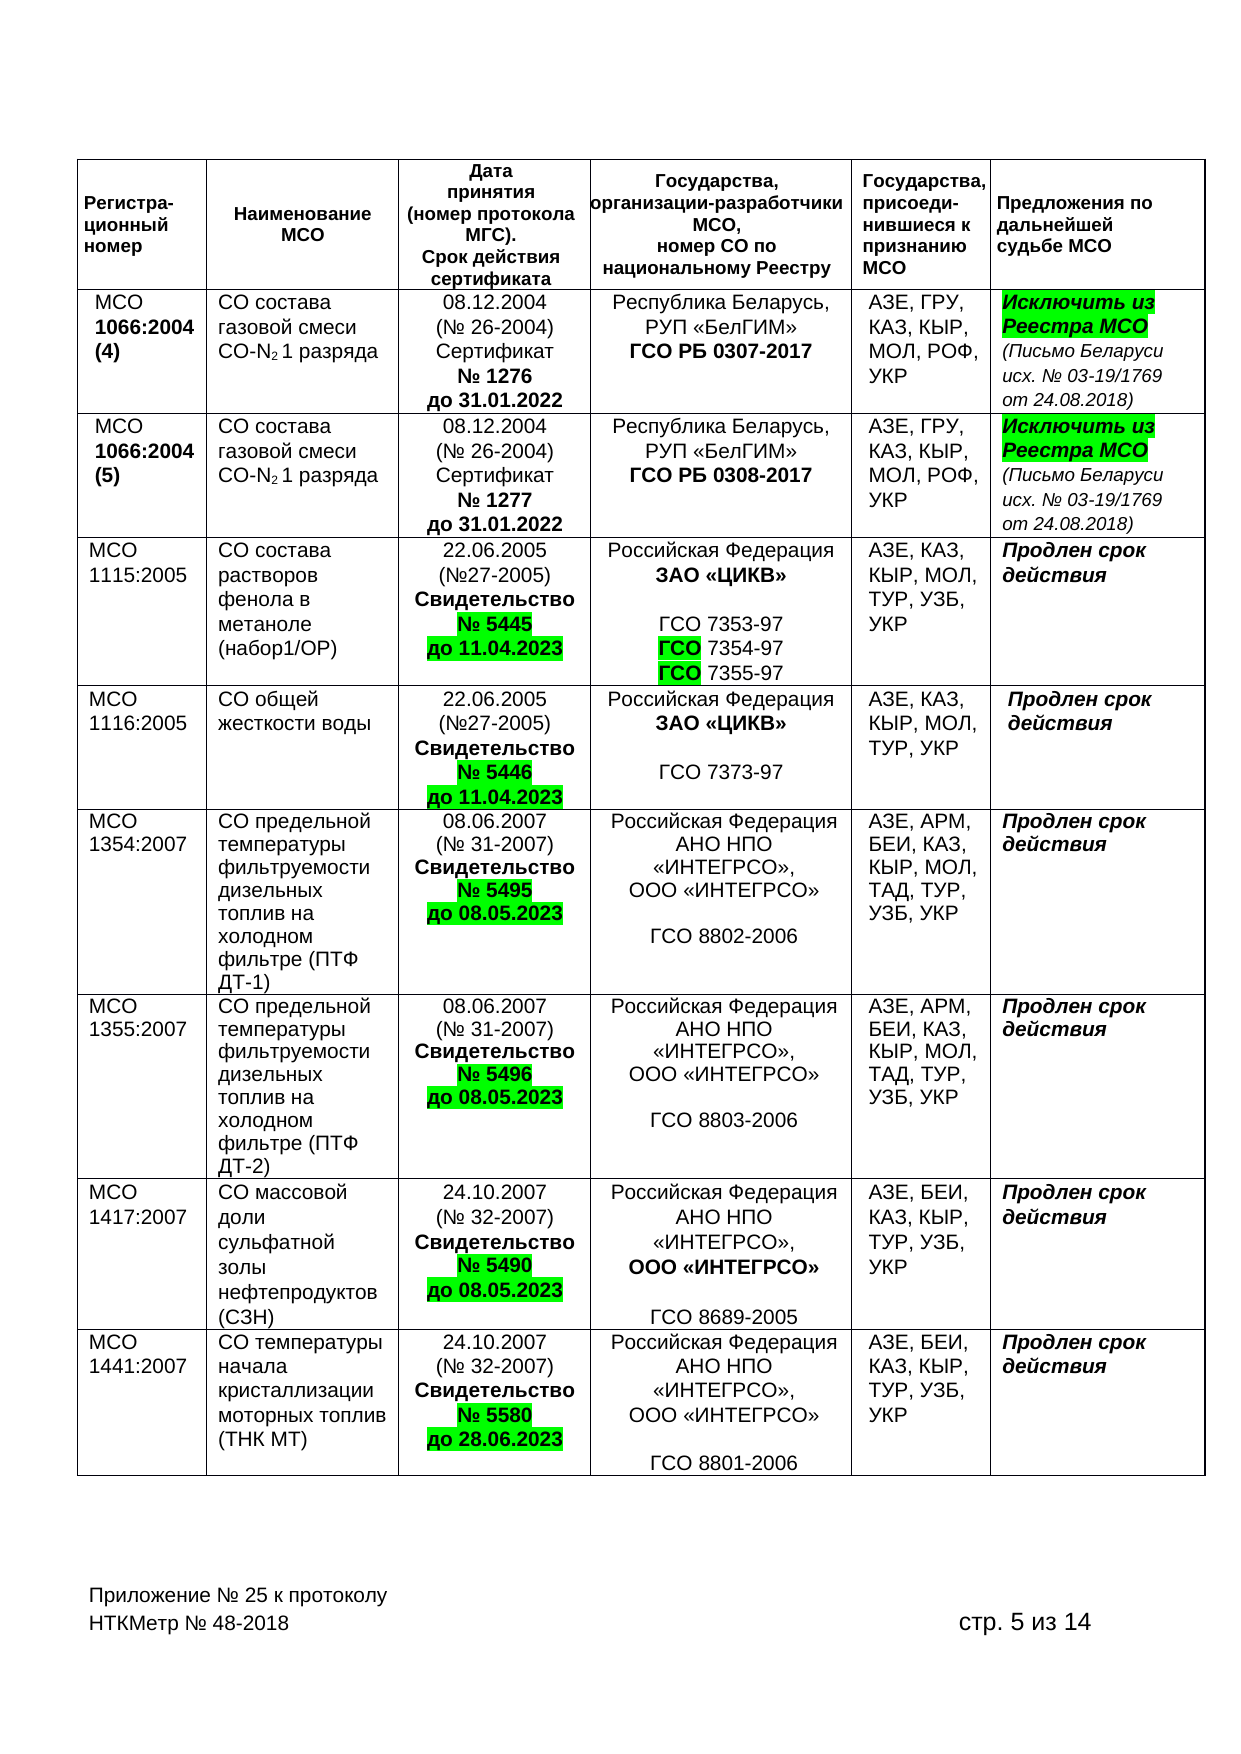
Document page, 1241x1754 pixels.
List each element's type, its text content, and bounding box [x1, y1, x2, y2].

table_cell СО предельной температуры фильтруемости дизельных топлив на холодном фильтре (ПТФ ДТ-2) [207, 995, 398, 1178]
table_cell 08.06.2007 (№ 31-2007) Свидетельство № 5495 до 08.05.2023 [399, 810, 590, 994]
table_cell МСО 1066:2004 (4) [78, 290, 206, 413]
table_cell МСО 1441:2007 [78, 1330, 206, 1475]
table_cell 24.10.2007 (№ 32-2007) Свидетельство № 5580 до 28.06.2023 [399, 1330, 590, 1475]
table_cell МСО 1066:2004 (5) [78, 414, 206, 537]
table_cell МСО 1417:2007 [78, 1179, 206, 1329]
table_cell 08.12.2004 (№ 26-2004) Сертификат № 1276 до 31.01.2022 [399, 290, 590, 413]
table_cell АЗЕ, КАЗ, КЫР, МОЛ, ТУР, УКР [852, 686, 990, 809]
table_cell Республика Беларусь, РУП «БелГИМ» ГСО РБ 0308-2017 [591, 414, 851, 537]
table_cell Российская Федерация ЗАО «ЦИКВ» ГСО 7353-97 ГСО 7354-97 ГСО 7355-97 [591, 538, 851, 685]
table_cell СО массовой доли сульфатной золы нефтепродуктов (СЗН) [207, 1179, 398, 1329]
table_cell Российская Федерация ЗАО «ЦИКВ» ГСО 7373-97 [591, 686, 851, 809]
table_cell Продлен срок действия [991, 1330, 1204, 1475]
table_cell СО общей жесткости воды [207, 686, 398, 809]
table_cell СО состава газовой смеси CO-N2 1 разряда [207, 290, 398, 413]
table_header Государства, присоеди-нившиеся к признанию МСО [852, 160, 990, 289]
table_header Регистра-ционный номер [78, 160, 206, 289]
table_cell СО состава растворов фенола в метаноле (набор1/ОР) [207, 538, 398, 685]
table_header Предложения по дальнейшей судьбе МСО [991, 160, 1204, 289]
table_cell СО предельной температуры фильтруемости дизельных топлив на холодном фильтре (ПТФ ДТ-1) [207, 810, 398, 994]
table_cell Исключить из Реестра МСО (Письмо Беларуси исх. № 03-19/1769 от 24.08.2018) [991, 414, 1204, 537]
table_header Дата принятия (номер протокола МГС). Срок действия сертификата [399, 160, 590, 289]
table_cell Российская Федерация АНО НПО «ИНТЕГРСО», ООО «ИНТЕГРСО» ГСО 8802-2006 [591, 810, 851, 994]
table_cell АЗЕ, КАЗ, КЫР, МОЛ, ТУР, УЗБ, УКР [852, 538, 990, 685]
table_cell 24.10.2007 (№ 32-2007) Свидетельство № 5490 до 08.05.2023 [399, 1179, 590, 1329]
table_cell 08.06.2007 (№ 31-2007) Свидетельство № 5496 до 08.05.2023 [399, 995, 590, 1178]
table_cell АЗЕ, БЕИ, КАЗ, КЫР, ТУР, УЗБ, УКР [852, 1330, 990, 1475]
table_cell 22.06.2005 (№27-2005) Свидетельство № 5446 до 11.04.2023 [399, 686, 590, 809]
table_cell 08.12.2004 (№ 26-2004) Сертификат № 1277 до 31.01.2022 [399, 414, 590, 537]
table_cell МСО 1116:2005 [78, 686, 206, 809]
table_header Государства, организации-разработчики МСО, номер СО по национальному Реестру [591, 160, 851, 289]
table_cell 22.06.2005 (№27-2005) Свидетельство № 5445 до 11.04.2023 [399, 538, 590, 685]
table_cell Продлен срок действия [991, 810, 1204, 994]
table_cell МСО 1115:2005 [78, 538, 206, 685]
table_cell Исключить из Реестра МСО (Письмо Беларуси исх. № 03-19/1769 от 24.08.2018) [991, 290, 1204, 413]
table_cell Российская Федерация АНО НПО «ИНТЕГРСО», ООО «ИНТЕГРСО» ГСО 8689-2005 [591, 1179, 851, 1329]
table_cell АЗЕ, ГРУ, КАЗ, КЫР, МОЛ, РОФ, УКР [852, 290, 990, 413]
table_cell Продлен срок действия [991, 995, 1204, 1178]
table_cell Российская Федерация АНО НПО «ИНТЕГРСО», ООО «ИНТЕГРСО» ГСО 8801-2006 [591, 1330, 851, 1475]
table_header Наименование МСО [207, 160, 398, 289]
table_cell Продлен срок действия [991, 686, 1204, 809]
table_cell АЗЕ, ГРУ, КАЗ, КЫР, МОЛ, РОФ, УКР [852, 414, 990, 537]
table_cell МСО 1354:2007 [78, 810, 206, 994]
table_cell Республика Беларусь, РУП «БелГИМ» ГСО РБ 0307-2017 [591, 290, 851, 413]
table_cell МСО 1355:2007 [78, 995, 206, 1178]
table_cell Российская Федерация АНО НПО «ИНТЕГРСО», ООО «ИНТЕГРСО» ГСО 8803-2006 [591, 995, 851, 1178]
table_cell СО состава газовой смеси CO-N2 1 разряда [207, 414, 398, 537]
table_cell СО температуры начала кристаллизации моторных топлив (ТНК МТ) [207, 1330, 398, 1475]
table_cell АЗЕ, БЕИ, КАЗ, КЫР, ТУР, УЗБ, УКР [852, 1179, 990, 1329]
table_cell Продлен срок действия [991, 1179, 1204, 1329]
table_cell Продлен срок действия [991, 538, 1204, 685]
table_cell АЗЕ, АРМ, БЕИ, КАЗ, КЫР, МОЛ, ТАД, ТУР, УЗБ, УКР [852, 810, 990, 994]
table_cell АЗЕ, АРМ, БЕИ, КАЗ, КЫР, МОЛ, ТАД, ТУР, УЗБ, УКР [852, 995, 990, 1178]
